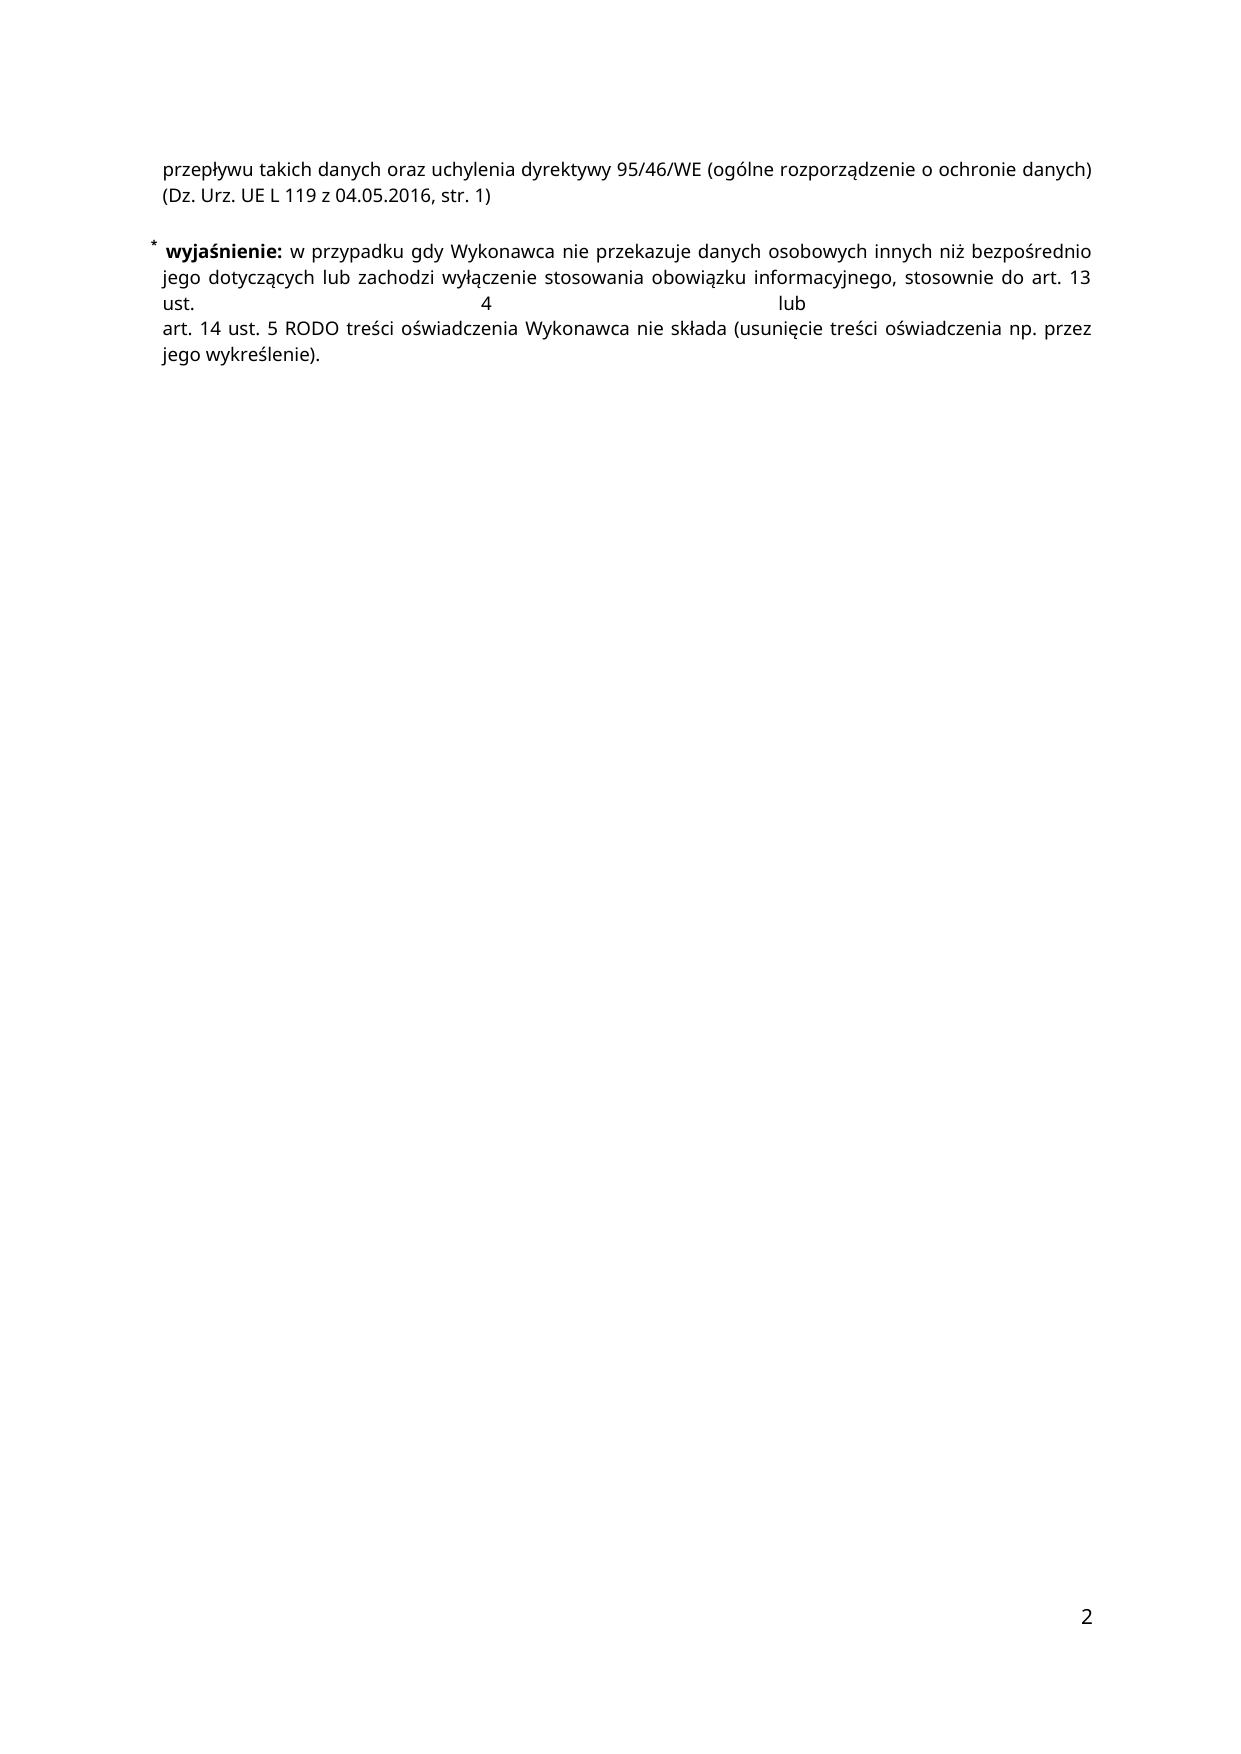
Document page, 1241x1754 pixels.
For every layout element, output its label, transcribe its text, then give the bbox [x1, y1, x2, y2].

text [151, 157, 1092, 208]
text * wyjaśnienie: w przypadku gdy Wykonawca nie przekazuje danych osobowych innych niż bezpośrednio jego dotyczących lub zachodzi wyłączenie stosowania obowiązku informacyjnego, stosownie do art. 13 ust. 4 lub art. 14 ust. 5 RODO treści oświadczenia Wykonawca nie składa (usunięcie treści oświadczenia np. przez jego wykreślenie). [151, 236, 1092, 367]
